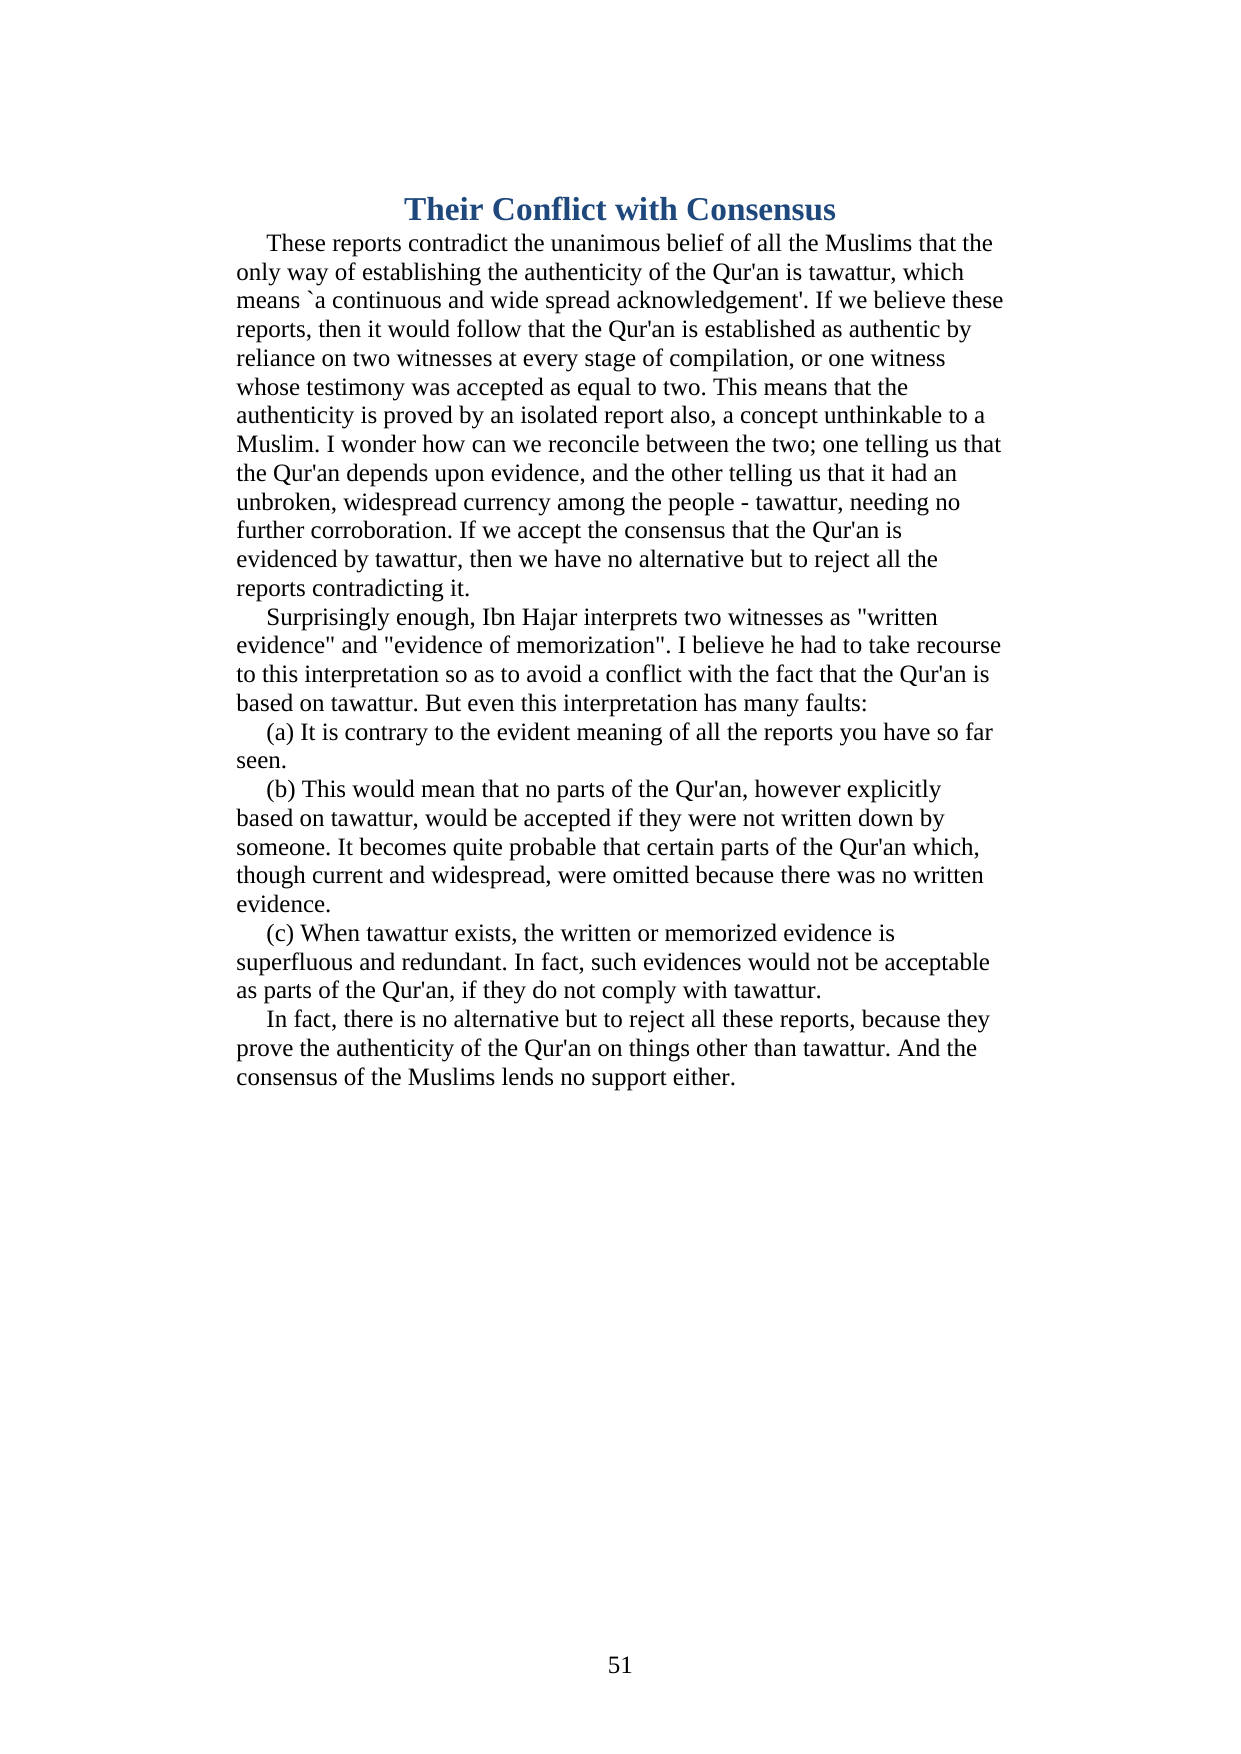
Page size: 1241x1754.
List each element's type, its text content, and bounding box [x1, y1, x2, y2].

subtitle Their Conflict with Consensus [236, 190, 1004, 228]
text (a) It is contrary to the evident meaning of all the reports you have so far seen. [236, 717, 1004, 774]
text (c) When tawattur exists, the written or memorized evidence is superfluous and redundant. In fact, such evidences would not be acceptable as parts of the Qur'an, if they do not comply with tawattur. [236, 918, 1004, 1004]
text (b) This would mean that no parts of the Qur'an, however explicitly based on tawattur, would be accepted if they were not written down by someone. It becomes quite probable that certain parts of the Qur'an which, though current and wide­spread, were omitted because there was no written evidence. [236, 774, 1004, 918]
text These reports contradict the unanimous belief of all the Muslims that the only way of establishing the authenticity of the Qur'an is tawattur, which means `a continuous and wide spread acknowledgement'. If we believe these reports, then it would follow that the Qur'an is established as authentic by reliance on two witnesses at every stage of compilation, or one witness whose testimony was accepted as equal to two. This means that the authenticity is proved by an isolated report also, a concept unthinkable to a Muslim. I wonder how can we reconcile between the two; one telling us that the Qur'an depends upon evidence, and the other telling us that it had an unbroken, widespread currency among the people - tawattur, needing no further corroboration. If we accept the consensus that the Qur'an is evidenced by tawattur, then we have no alternative but to reject all the reports contradicting it. [236, 228, 1004, 602]
text Surprisingly enough, Ibn Hajar interprets two witnesses as "written evidence" and "evidence of memorization". I believe he had to take recourse to this interpretation so as to avoid a conflict with the fact that the Qur'an is based on tawattur. But even this interpretation has many faults: [236, 602, 1004, 717]
text In fact, there is no alternative but to reject all these reports, because they prove the authenticity of the Qur'an on things other than tawattur. And the consensus of the Muslims lends no support either. [236, 1004, 1004, 1091]
